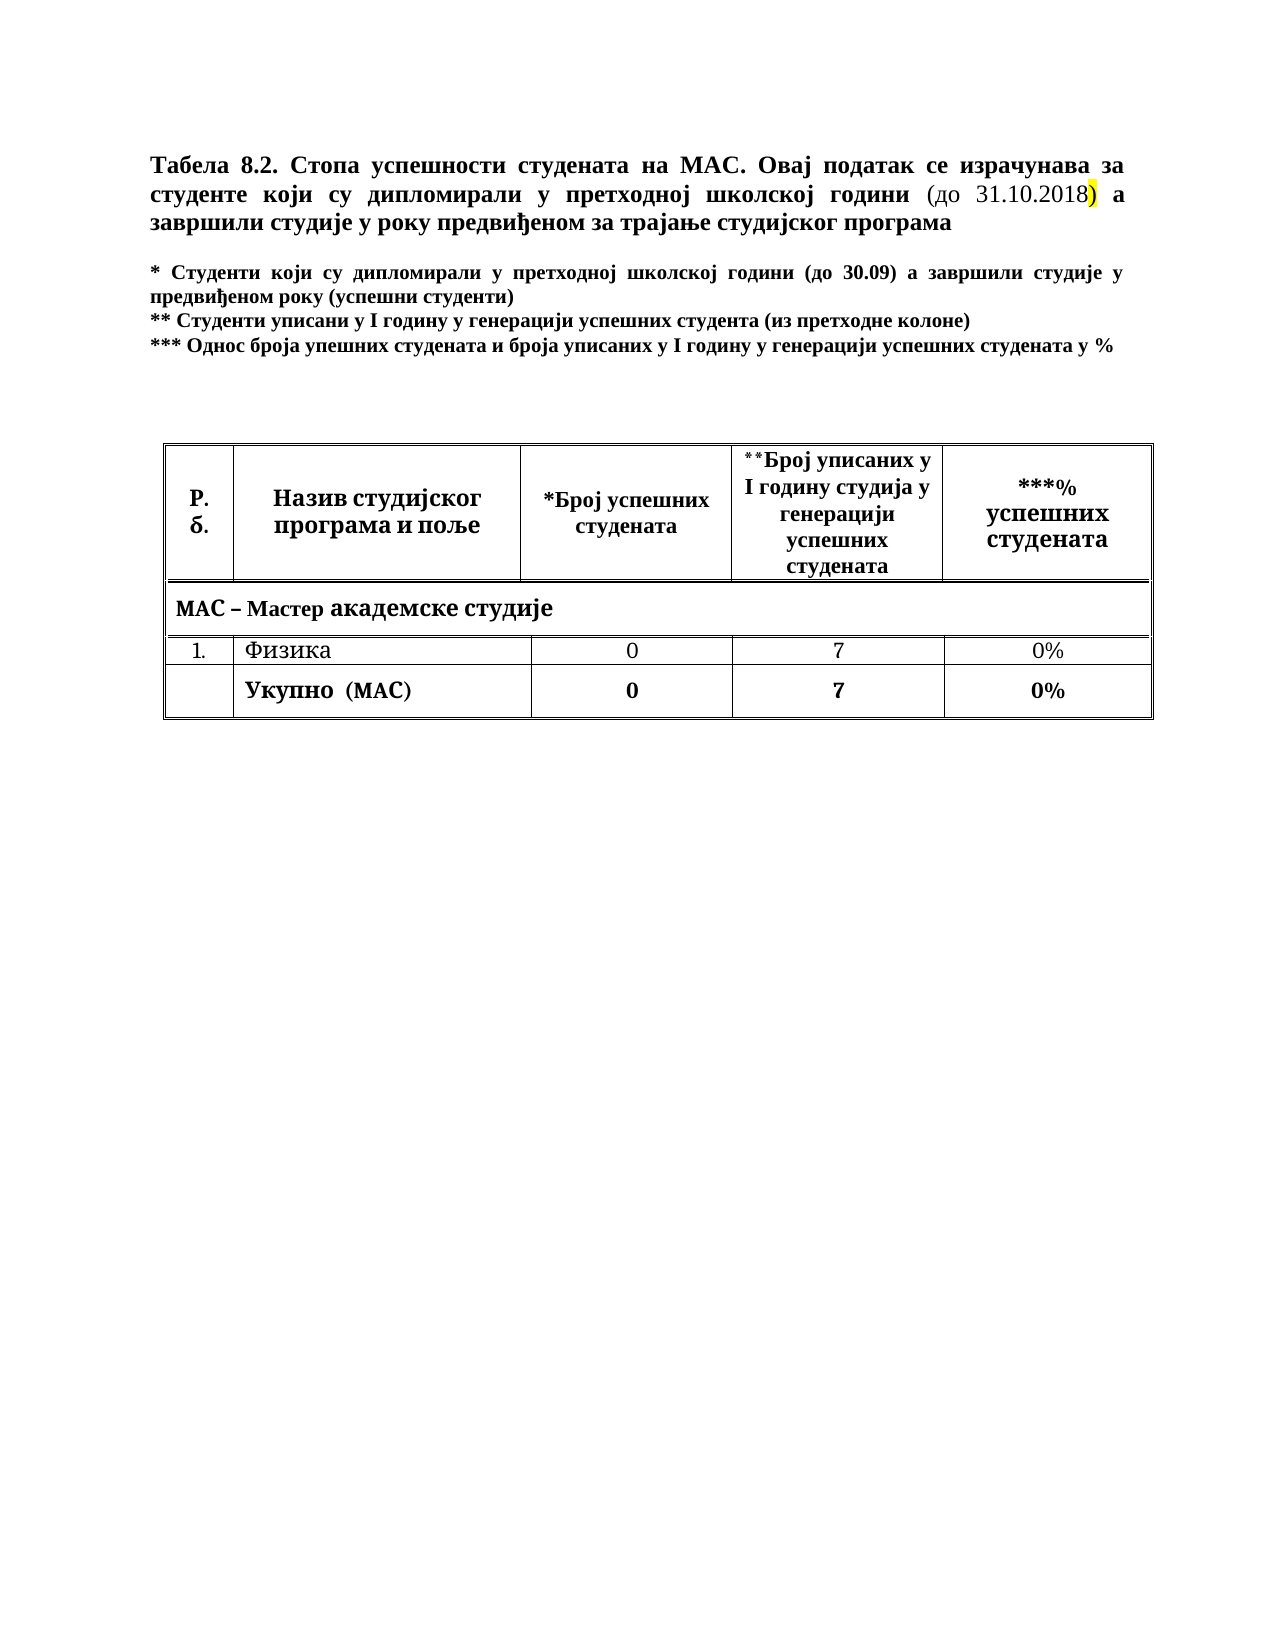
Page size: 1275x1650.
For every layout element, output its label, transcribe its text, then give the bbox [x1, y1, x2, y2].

text Табела 8.2. Стопа успешности студената на МАС. Овај податак се израчунава за студенте који су дипломирали у претходној школској години (до 31.10.2018) а завршили студије у року предвиђеном за трајање студијског програма [150, 150, 1125, 236]
table_header Р. б. [166, 446, 233, 579]
table_cell 7 [733, 638, 944, 664]
table_cell Укупно (MAС) [234, 665, 531, 717]
table_header **Број уписаних у I годину студија у генерацији успешних студената [732, 446, 942, 579]
text *** Однос броја упешних студената и броја уписаних у I годину у генерацији успешних студената у % [150, 332, 1125, 357]
table_cell 1. [166, 635, 233, 664]
table_cell MAС – Мастер академске студије [164, 579, 1152, 634]
table_cell Физика [234, 638, 531, 664]
text ** Студенти уписани у I годину у генерацији успешних студента (из претходне колоне) [150, 308, 1125, 332]
table_cell [166, 665, 233, 717]
table_cell 0% [945, 635, 1151, 664]
table_cell 0% [945, 665, 1151, 717]
table_header ***% успешних студената [943, 446, 1151, 579]
table_cell 0 [532, 638, 732, 664]
table_cell 0 [532, 665, 732, 717]
text * Студенти који су дипломирали у претходној школској години (до 30.09) а завршили студије у предвиђеном року (успешни студенти) [150, 260, 1125, 308]
table_header Назив студијског програма и поље [234, 446, 520, 579]
table_cell 7 [733, 665, 944, 717]
table_header *Број успешних студената [521, 446, 731, 579]
